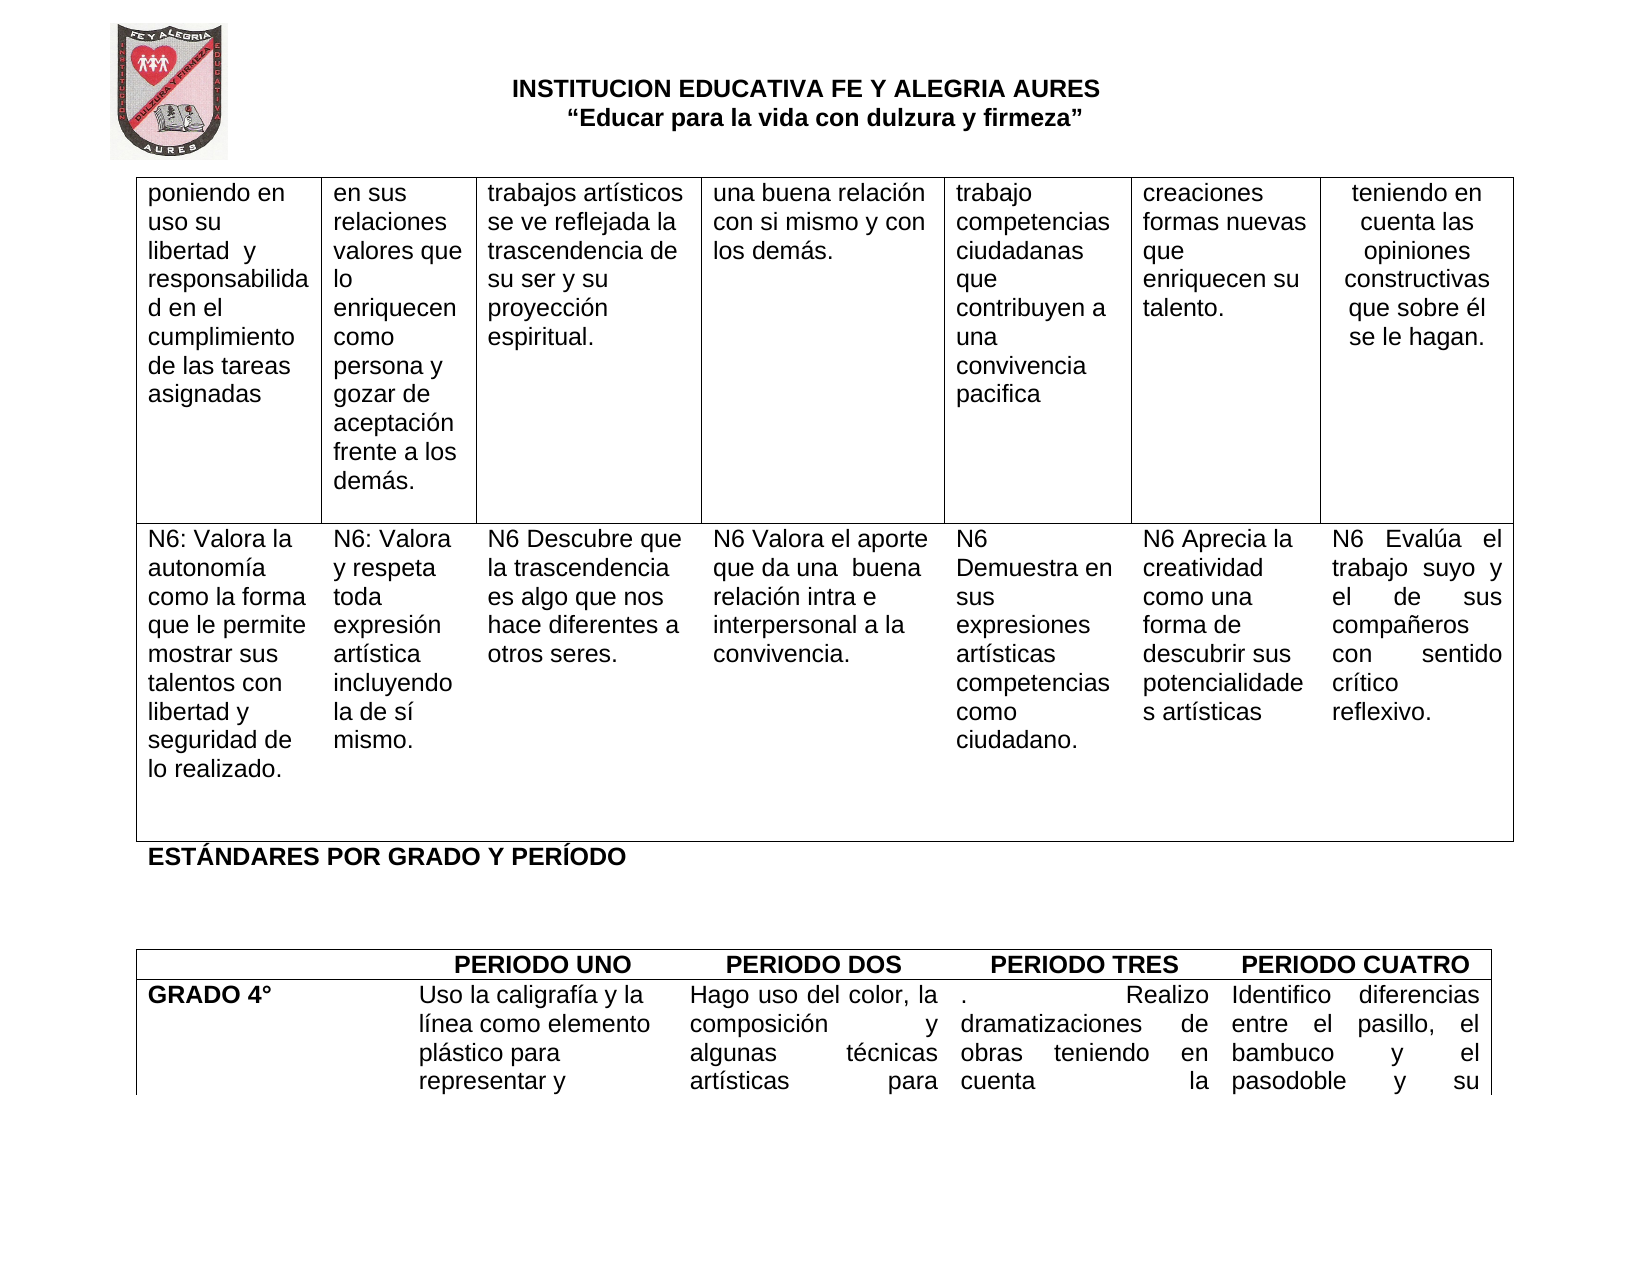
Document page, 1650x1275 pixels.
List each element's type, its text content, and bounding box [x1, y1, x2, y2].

table_cell N5 Explica como través de sus trabajos artísticos se ve reflejada la trascendencia de su ser y su proyección espiritual. [477, 178, 701, 523]
table_header PERIODO CUATRO [1220, 950, 1491, 979]
table_cell N6 Aprecia la creatividad como una forma de descubrir sus potencialidades artísticas [1131, 524, 1321, 841]
table_cell N5Construye a través de su trabajo competencias ciudadanas que contribuyen a una convivencia pacifica [945, 178, 1131, 523]
table_cell N6 Descubre que la trascendencia es algo que nos hace diferentes a otros seres. [476, 524, 702, 841]
table_cell GRADO 4° [137, 980, 407, 1095]
table_cell N5: Construye trabajos poniendo en uso su libertad y responsabilidad en el cumplimiento de las tareas asignadas [137, 178, 321, 523]
table_cell N6 Demuestra en sus expresiones artísticas competencias como ciudadano. [945, 524, 1131, 841]
table_cell N6 Evalúa el trabajo suyo y el de sus compañeros con sentido crítico reflexivo. [1321, 524, 1513, 841]
table_cell N 5 Genera en su espacio de trabajo una buena relación con si mismo y con los demás. [702, 178, 944, 523]
picture [110, 23, 228, 160]
table_header PERIODO UNO [407, 950, 678, 979]
table_header PERIODO TRES [949, 950, 1220, 979]
table_cell N6 Valora el aporte que da una buena relación intra e interpersonal a la convivencia. [702, 524, 944, 841]
table_cell N5 Crea trabajos teniendo en cuenta las opiniones constructivas que sobre él se le hagan. [1321, 178, 1513, 523]
table_cell Identifico diferencias entre el pasillo, el bambuco y el pasodoble y su incidencia dentro de ritmos populares actuales como la música pop [1220, 980, 1491, 1095]
table_header PERIODO DOS [678, 950, 949, 979]
table_cell N5 Propone a través de sus creaciones formas nuevas que enriquecen su talento. [1132, 178, 1320, 523]
table_header [137, 950, 407, 979]
table_cell N5: Proyecta en sus relaciones valores que lo enriquecen como persona y gozar de aceptación frente a los demás. [322, 178, 476, 523]
text ESTÁNDARES POR GRADO Y PERÍODO [148, 842, 1502, 870]
table_cell N6: Valora y respeta toda expresión artística incluyendo la de sí mismo. [322, 524, 476, 841]
table_cell N6: Valora la autonomía como la forma que le permite mostrar sus talentos con libertad y seguridad de lo realizado. [137, 524, 322, 841]
